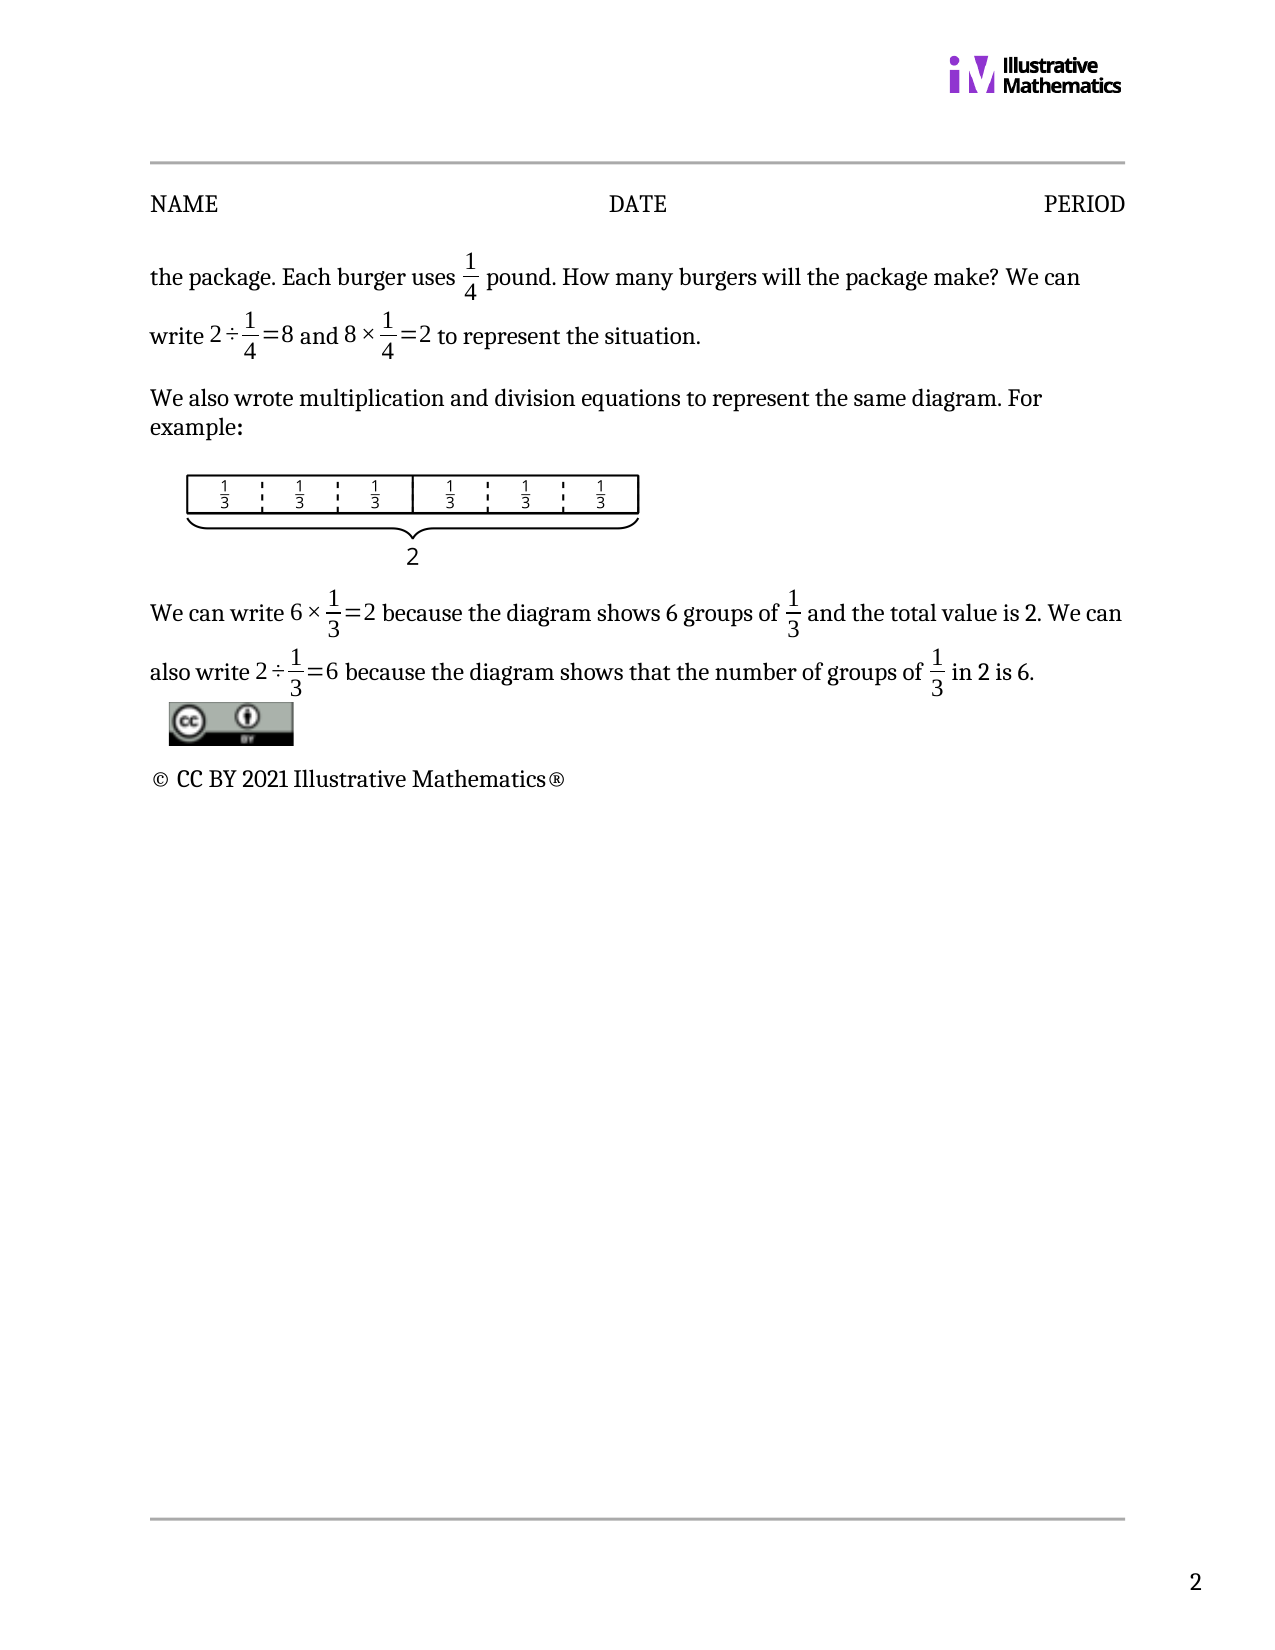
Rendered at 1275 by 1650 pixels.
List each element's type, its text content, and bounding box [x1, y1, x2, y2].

text We can write because the diagram shows 6 groups of and the total value is 2. We can also write because the diagram shows that the number of groups of in 2 is 6. [150, 584, 1125, 746]
picture [168, 460, 657, 566]
picture [949, 55, 1121, 93]
text We also wrote multiplication and division equations to represent the same diagram. For example: [150, 384, 1125, 442]
text © CC BY 2021 Illustrative Mathematics® [150, 764, 1125, 793]
picture [168, 702, 294, 746]
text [150, 247, 1125, 365]
